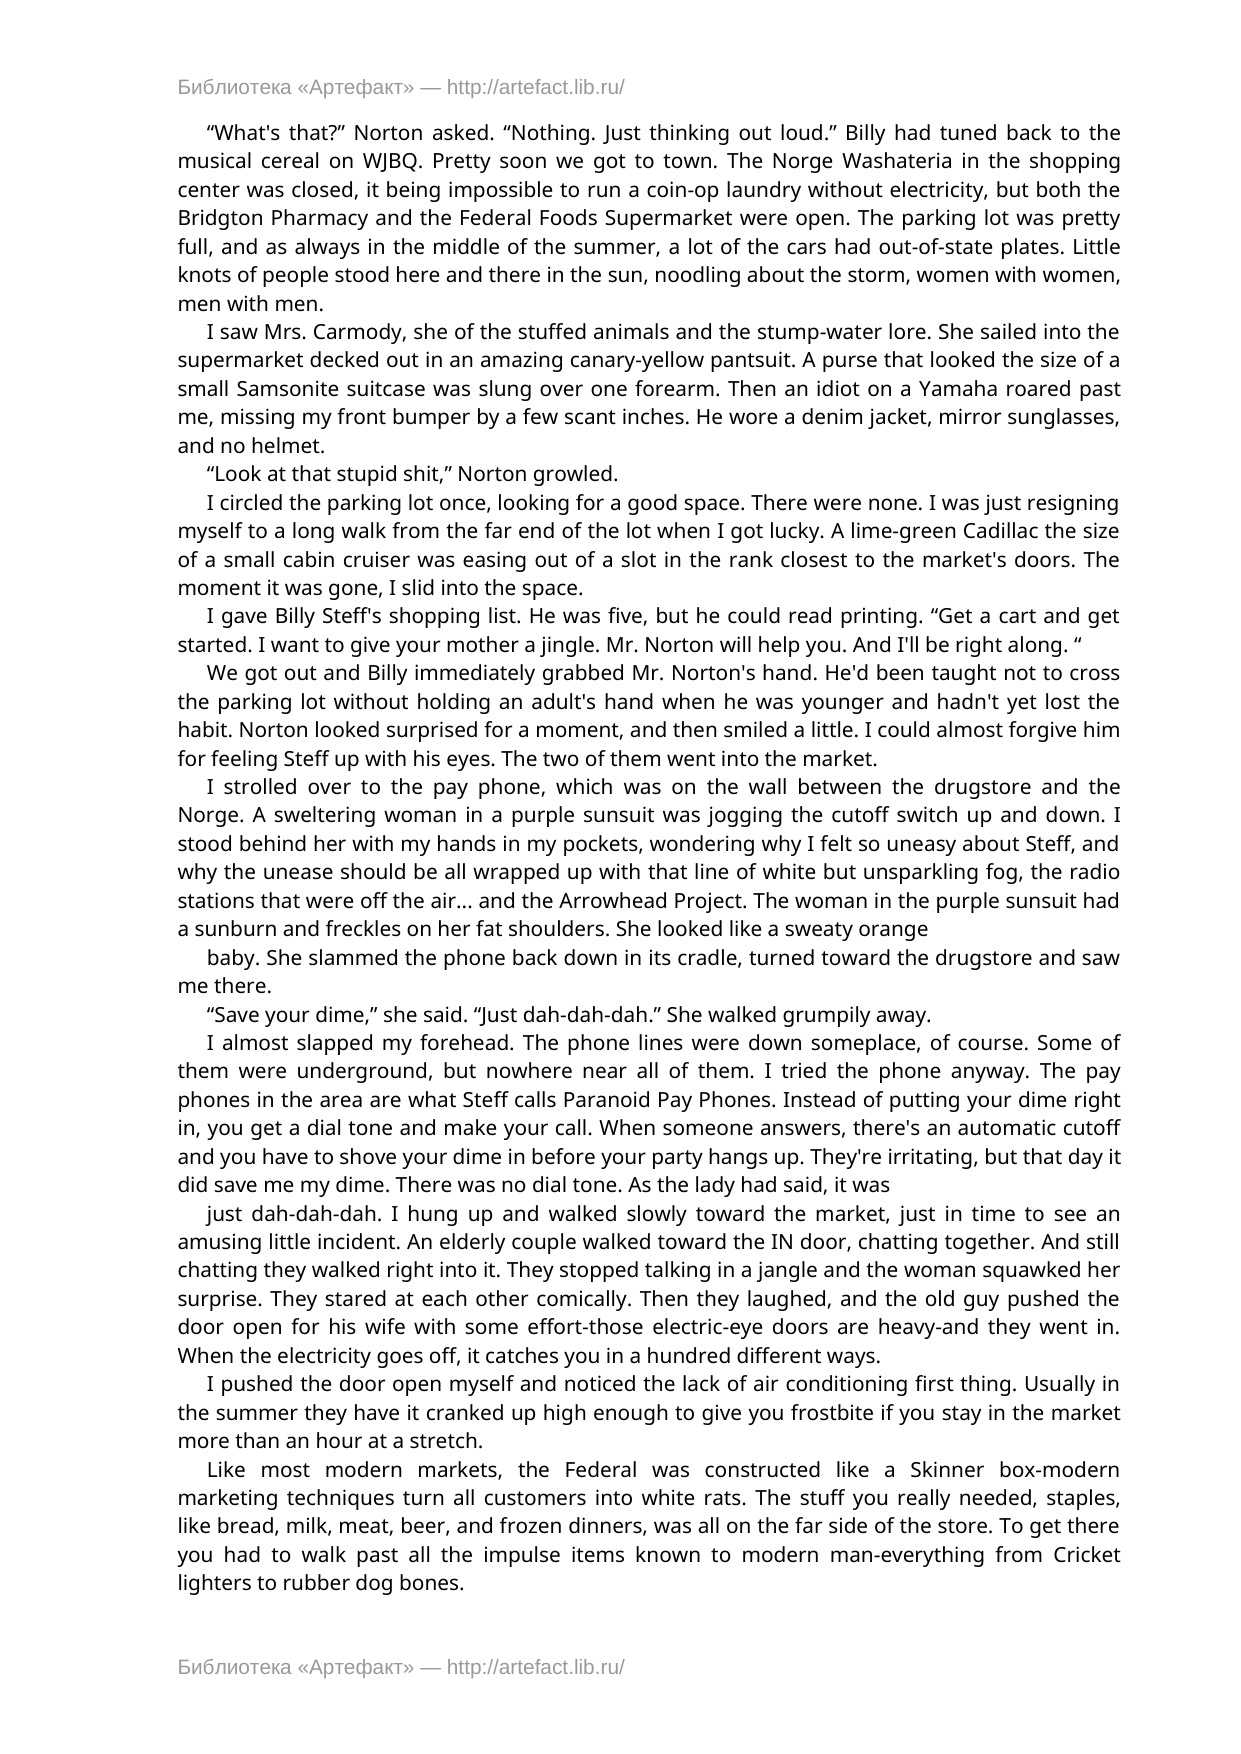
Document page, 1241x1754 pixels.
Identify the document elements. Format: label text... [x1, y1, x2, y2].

text I gave Billy Steff's shopping list. He was five, but he could read printing. “Get a cart and get started. I want to give your mother a jingle. Mr. Norton will help you. And I'll be right along. “ [177, 602, 1122, 658]
text I strolled over to the pay phone, which was on the wall between the drugstore and the Norge. A sweltering woman in a purple sunsuit was jogging the cutoff switch up and down. I stood behind her with my hands in my pockets, wondering why I felt so uneasy about Steff, and why the unease should be all wrapped up with that line of white but unsparkling fog, the radio stations that were off the air... and the Arrowhead Project. The woman in the purple sunsuit had a sunburn and freckles on her fat shoulders. She looked like a sweaty orange [177, 772, 1122, 943]
text Like most modern markets, the Federal was constructed like a Skinner box-modern marketing techniques turn all customers into white rats. The stuff you really needed, staples, like bread, milk, meat, beer, and frozen dinners, was all on the far side of the store. To get there you had to walk past all the impulse items known to modern man-everything from Cricket lighters to rubber dog bones. [177, 1455, 1122, 1597]
text “Save your dime,” she said. “Just dah-dah-dah.” She walked grumpily away. [177, 1000, 1122, 1028]
text just dah-dah-dah. I hung up and walked slowly toward the market, just in time to see an amusing little incident. An elderly couple walked toward the IN door, chatting together. And still chatting they walked right into it. They stopped talking in a jangle and the woman squawked her surprise. They stared at each other comically. Then they laughed, and the old guy pushed the door open for his wife with some effort-those electric-eye doors are heavy-and they went in. When the electricity goes off, it catches you in a hundred different ways. [177, 1199, 1122, 1369]
text “Look at that stupid shit,” Norton growled. [177, 459, 1122, 488]
text We got out and Billy immediately grabbed Mr. Norton's hand. He'd been taught not to cross the parking lot without holding an adult's hand when he was younger and hadn't yet lost the habit. Norton looked surprised for a moment, and then smiled a little. I could almost forgive him for feeling Steff up with his eyes. The two of them went into the market. [177, 658, 1122, 772]
text I circled the parking lot once, looking for a good space. There were none. I was just resigning myself to a long walk from the far end of the lot when I got lucky. A lime-green Cadillac the size of a small cabin cruiser was easing out of a slot in the rank closest to the market's doors. The moment it was gone, I slid into the space. [177, 488, 1122, 602]
text “What's that?” Norton asked. “Nothing. Just thinking out loud.” Billy had tuned back to the musical cereal on WJBQ. Pretty soon we got to town. The Norge Washateria in the shopping center was closed, it being impossible to run a coin-op laundry without electricity, but both the Bridgton Pharmacy and the Federal Foods Supermarket were open. The parking lot was pretty full, and as always in the middle of the summer, a lot of the cars had out-of-state plates. Little knots of people stood here and there in the sun, noodling about the storm, women with women, men with men. [177, 118, 1122, 317]
text I saw Mrs. Carmody, she of the stuffed animals and the stump-water lore. She sailed into the supermarket decked out in an amazing canary-yellow pantsuit. A purse that looked the size of a small Samsonite suitcase was slung over one forearm. Then an idiot on a Yamaha roared past me, missing my front bumper by a few scant inches. He wore a denim jacket, mirror sunglasses, and no helmet. [177, 317, 1122, 459]
text I pushed the door open myself and noticed the lack of air conditioning first thing. Usually in the summer they have it cranked up high enough to give you frostbite if you stay in the market more than an hour at a stretch. [177, 1369, 1122, 1455]
text I almost slapped my forehead. The phone lines were down someplace, of course. Some of them were underground, but nowhere near all of them. I tried the phone anyway. The pay phones in the area are what Steff calls Paranoid Pay Phones. Instead of putting your dime right in, you get a dial tone and make your call. When someone answers, there's an automatic cutoff and you have to shove your dime in before your party hangs up. They're irritating, but that day it did save me my dime. There was no dial tone. As the lady had said, it was [177, 1028, 1122, 1199]
text baby. She slammed the phone back down in its cradle, turned toward the drugstore and saw me there. [177, 943, 1122, 1000]
